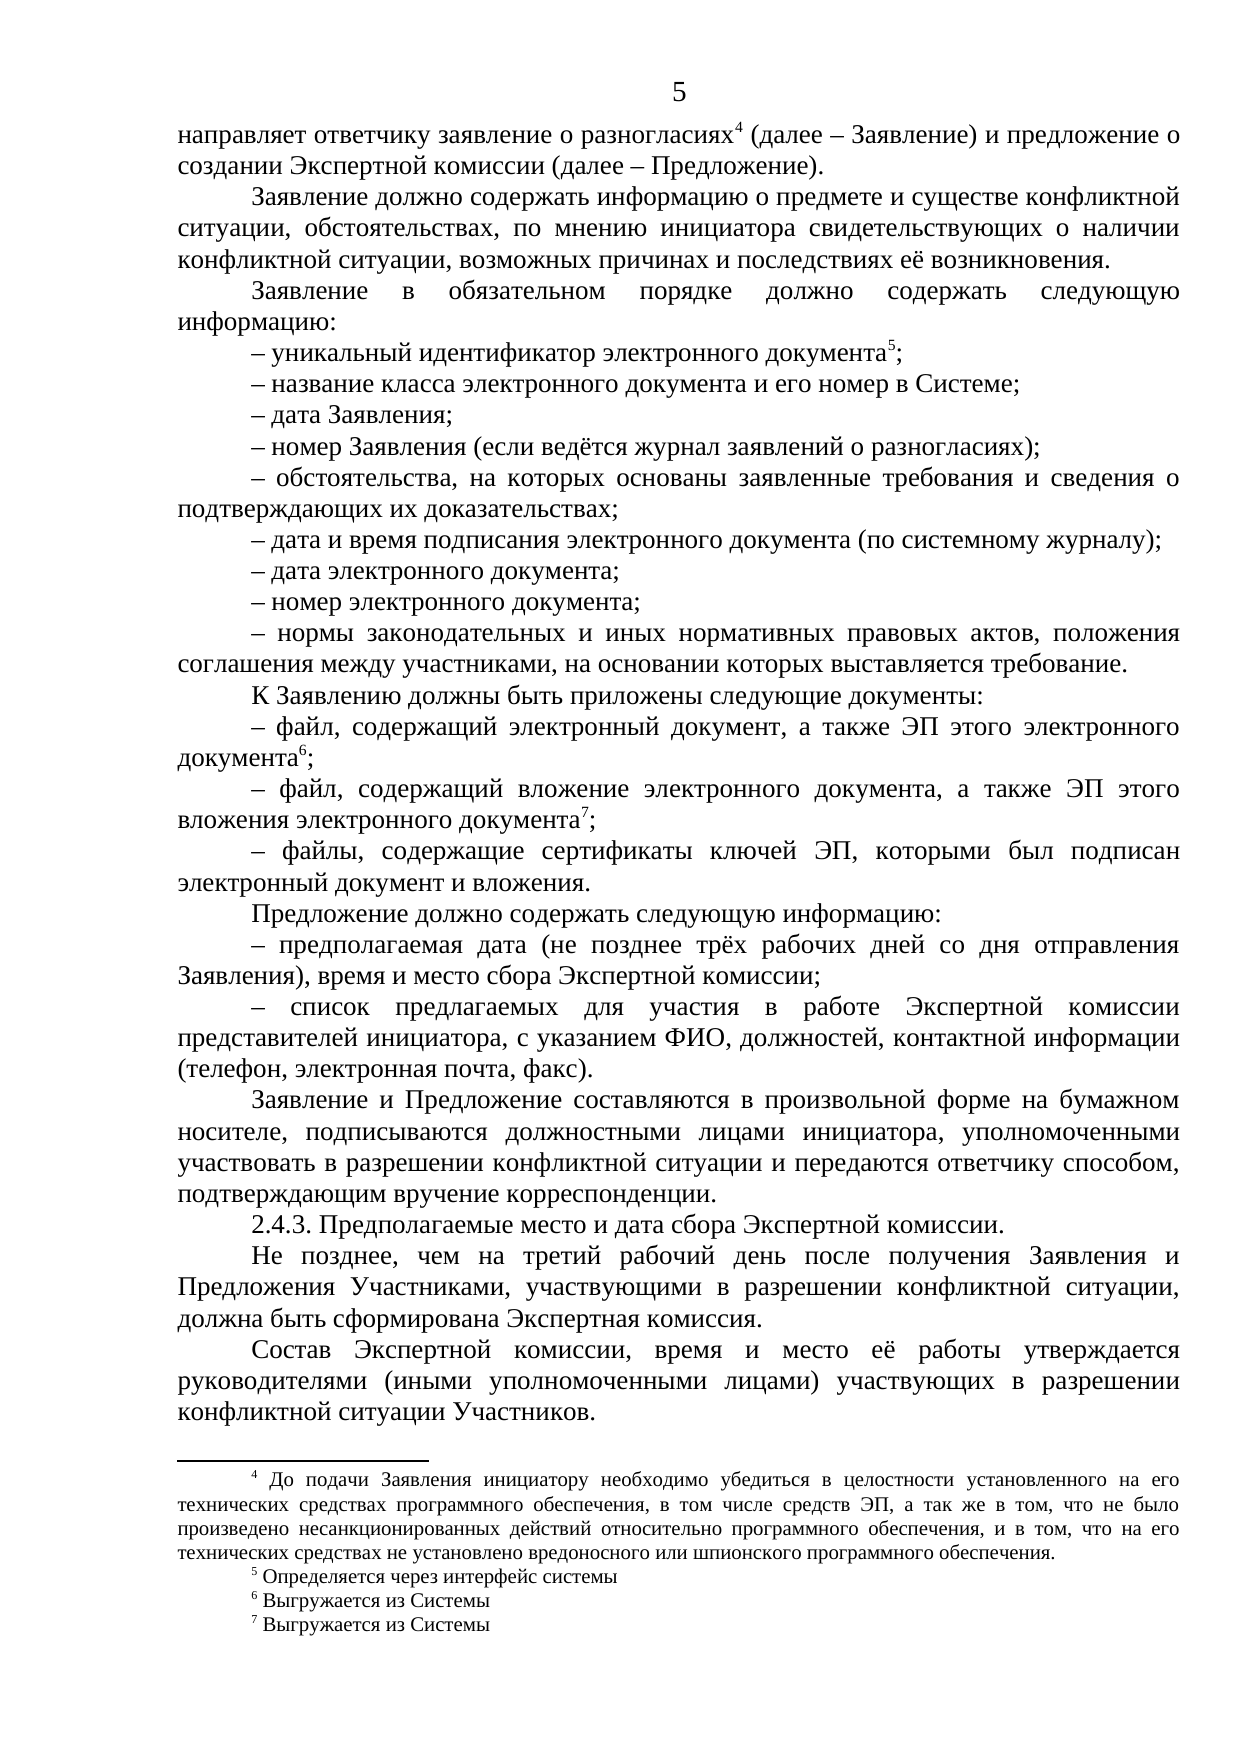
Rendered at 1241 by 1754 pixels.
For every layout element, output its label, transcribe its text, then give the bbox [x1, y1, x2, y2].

text 2.4.3. Предполагаемые место и дата сбора Экспертной комиссии. [177, 1208, 1181, 1239]
text – обстоятельства, на которых основаны заявленные требования и сведения о подтверждающих их доказательствах; [177, 461, 1181, 523]
text – дата и время подписания электронного документа (по системному журналу); [177, 523, 1181, 554]
text – файлы, содержащие сертификаты ключей ЭП, которыми был подписан электронный документ и вложения. [177, 834, 1181, 897]
text – файл, содержащий электронный документ, а также ЭП этого электронного документа; [177, 710, 1181, 772]
text – файл, содержащий вложение электронного документа, а также ЭП этого вложения электронного документа; [177, 772, 1181, 834]
text – номер Заявления (если ведётся журнал заявлений о разногласиях); [177, 429, 1181, 461]
text Не позднее, чем на третий рабочий день после получения Заявления и Предложения Участниками, участвующими в разрешении конфликтной ситуации, должна быть сформирована Экспертная комиссия. [177, 1239, 1181, 1333]
text – номер электронного документа; [177, 585, 1181, 616]
text Предложение должно содержать следующую информацию: [177, 897, 1181, 928]
text – нормы законодательных и иных нормативных правовых актов, положения соглашения между участниками, на основании которых выставляется требование. [177, 616, 1181, 679]
text Заявление в обязательном порядке должно содержать следующую информацию: [177, 274, 1181, 336]
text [177, 118, 1181, 180]
text Заявление и Предложение составляются в произвольной форме на бумажном носителе, подписываются должностными лицами инициатора, уполномоченными участвовать в разрешении конфликтной ситуации и передаются ответчику способом, подтверждающим вручение корреспонденции. [177, 1084, 1181, 1208]
text – дата электронного документа; [177, 554, 1181, 585]
text Состав Экспертной комиссии, время и место её работы утверждается руководителями (иными уполномоченными лицами) участвующих в разрешении конфликтной ситуации Участников. [177, 1333, 1181, 1426]
text – название класса электронного документа и его номер в Системе; [177, 367, 1181, 398]
text К Заявлению должны быть приложены следующие документы: [177, 679, 1181, 710]
text – дата Заявления; [177, 398, 1181, 429]
text – уникальный идентификатор электронного документа; [177, 336, 1181, 367]
text Заявление должно содержать информацию о предмете и существе конфликтной ситуации, обстоятельствах, по мнению инициатора свидетельствующих о наличии конфликтной ситуации, возможных причинах и последствиях её возникновения. [177, 180, 1181, 274]
text – список предлагаемых для участия в работе Экспертной комиссии представителей инициатора, с указанием ФИО, должностей, контактной информации (телефон, электронная почта, факс). [177, 990, 1181, 1084]
text – предполагаемая дата (не позднее трёх рабочих дней со дня отправления Заявления), время и место сбора Экспертной комиссии; [177, 928, 1181, 990]
